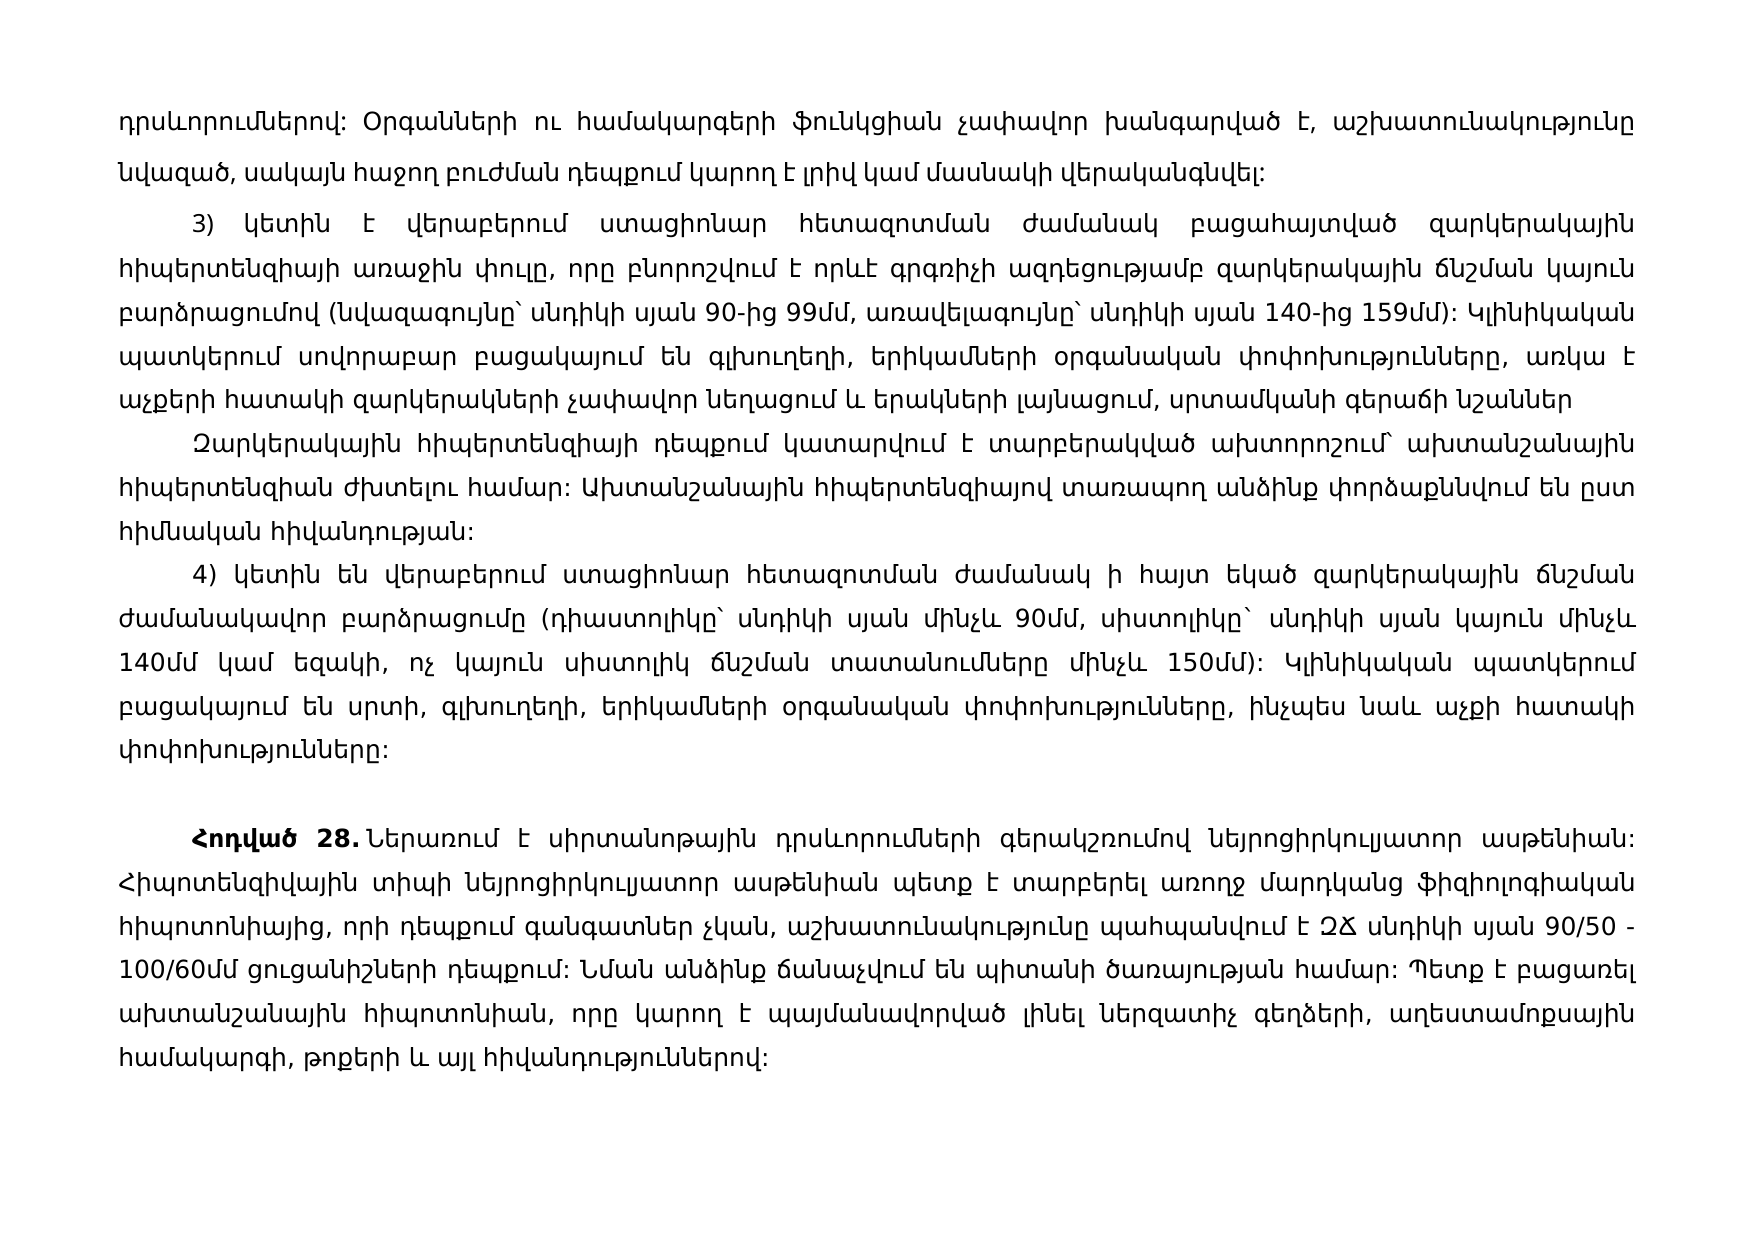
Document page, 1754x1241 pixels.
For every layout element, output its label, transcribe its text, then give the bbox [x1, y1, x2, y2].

text Զարկերակային հիպերտենզիայի դեպքում կատարվում է տարբերակված ախտորոշում՝ ախտանշանային հիպերտենզիան ժխտելու համար: Ախտանշանային հիպերտենզիայով տառապող անձինք փորձաքննվում են ըստ հիմնական հիվանդության: [118, 429, 1636, 546]
text Հոդված 28. Ներառում է սիրտանոթային դրսևորումների գերակշռումով նեյրոցիրկուլյատոր ասթենիան: Հիպոտենզիվային տիպի նեյրոցիրկուլյատոր ասթենիան պետք է տարբերել առողջ մարդկանց ֆիզիոլոգիական հիպոտոնիայից, որի դեպքում գանգատներ չկան, աշխատունակությունը պահպանվում է ԶՃ սնդիկի սյան 90/50 - 100/60մմ ցուցանիշների դեպքում: Նման անձինք ճանաչվում են պիտանի ծառայության համար: Պետք է բացառել ախտանշանային հիպոտոնիան, որը կարող է պայմանավորված լինել ներզատիչ գեղձերի, աղեստամոքսային համակարգի, թոքերի և այլ հիվանդություններով: [118, 823, 1636, 1072]
text 3) կետին է վերաբերում ստացիոնար հետազոտման ժամանակ բացահայտված զարկերակային հիպերտենզիայի առաջին փուլը, որը բնորոշվում է որևէ գրգռիչի ազդեցությամբ զարկերակային ճնշման կայուն բարձրացումով (նվազագույնը՝ սնդիկի սյան 90-ից 99մմ, առավելագույնը՝ սնդիկի սյան 140-ից 159մմ): Կլինիկական պատկերում սովորաբար բացակայում են գլխուղեղի, երիկամների օրգանական փոփոխությունները, առկա է աչքերի հատակի զարկերակների չափավոր նեղացում և երակների լայնացում, սրտամկանի գերաճի նշաններ [118, 206, 1636, 414]
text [118, 103, 1636, 188]
text 4) կետին են վերաբերում ստացիոնար հետազոտման ժամանակ ի հայտ եկած զարկերակային ճնշման ժամանակավոր բարձրացումը (դիաստոլիկը՝ սնդիկի սյան մինչև 90մմ, սիստոլիկը` սնդիկի սյան կայուն մինչև 140մմ կամ եզակի, ոչ կայուն սիստոլիկ ճնշման տատանումները մինչև 150մմ): Կլինիկական պատկերում բացակայում են սրտի, գլխուղեղի, երիկամների օրգանական փոփոխությունները, ինչպես նաև աչքի հատակի փոփոխությունները: [118, 560, 1636, 764]
